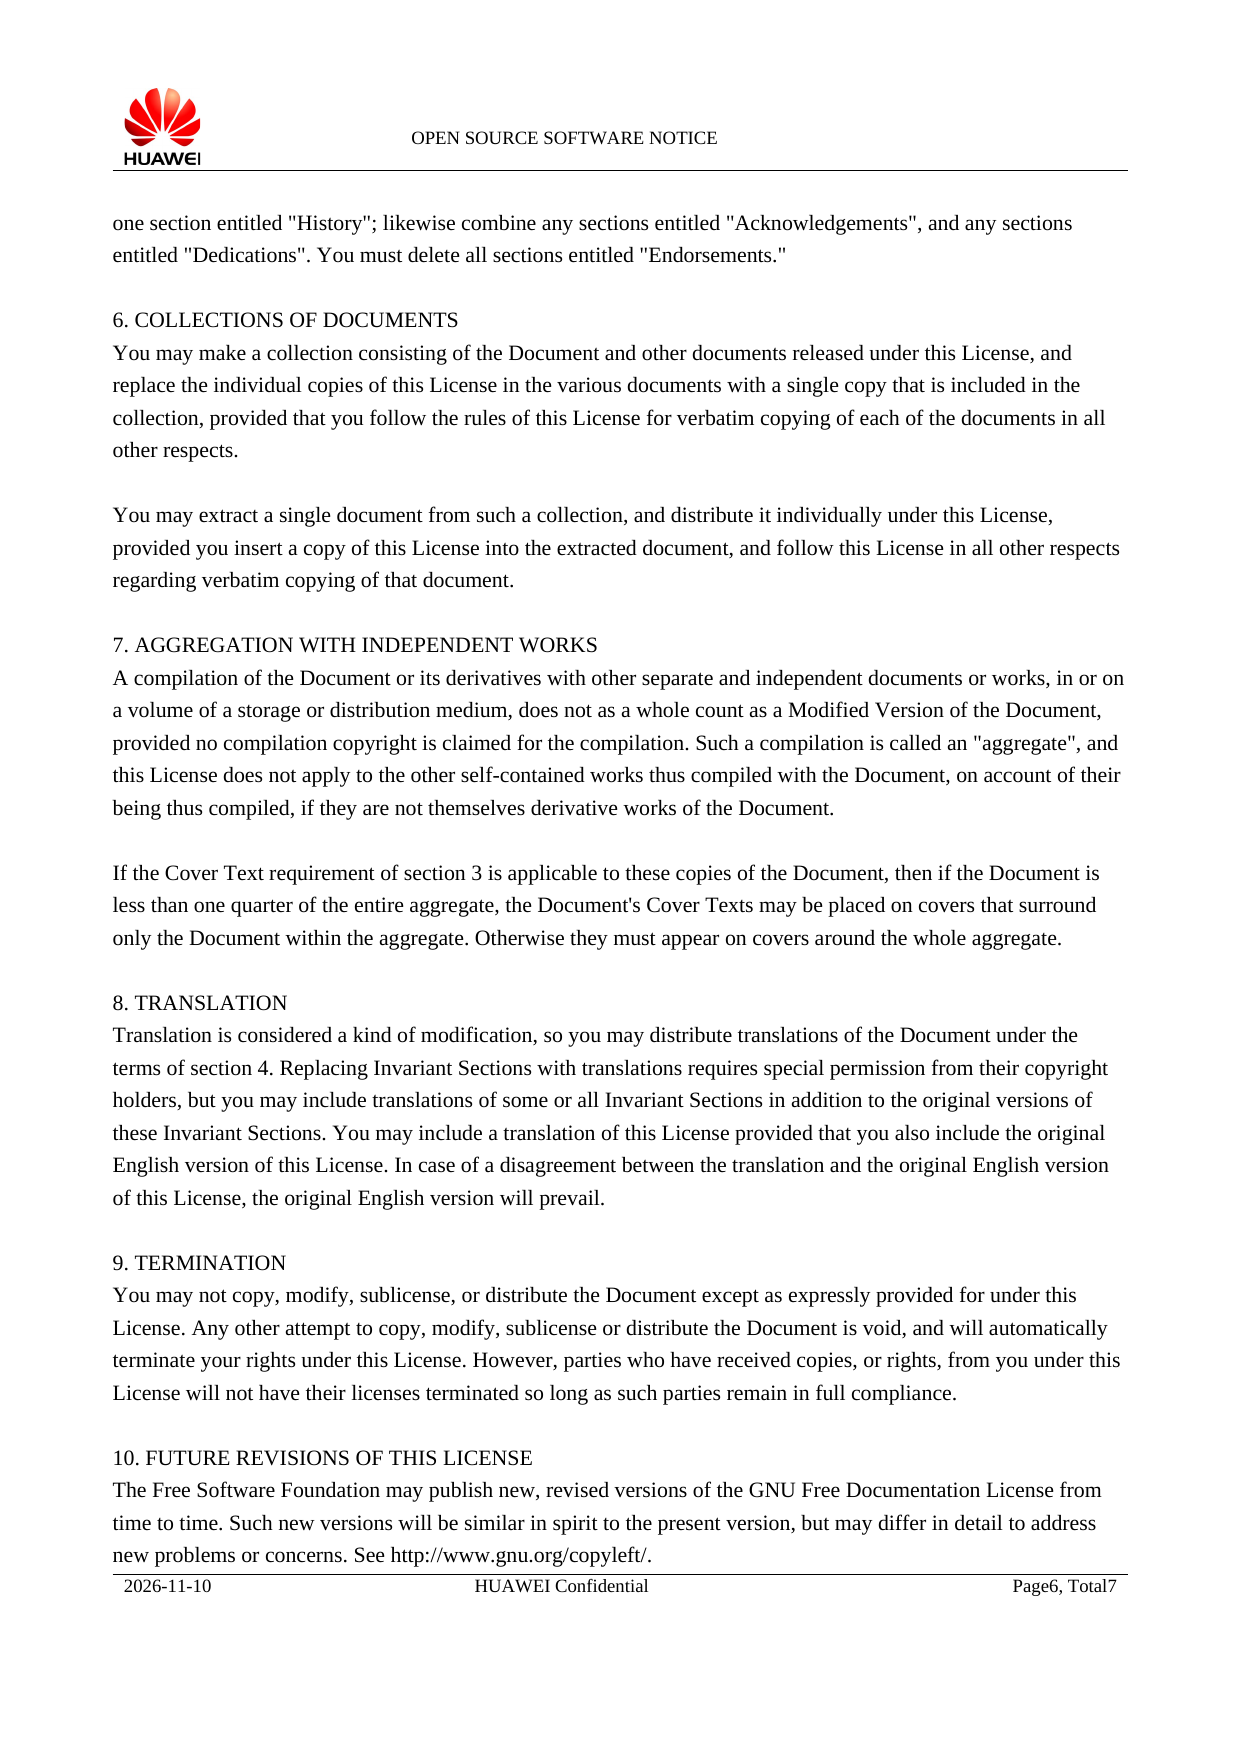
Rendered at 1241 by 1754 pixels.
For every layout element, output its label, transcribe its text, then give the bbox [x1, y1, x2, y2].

text You may make a collection consisting of the Document and other documents released under this License, and replace the individual copies of this License in the various documents with a single copy that is included in the collection, provided that you follow the rules of this License for verbatim copying of each of the documents in all other respects. [112, 336, 1128, 466]
text 6. COLLECTIONS OF DOCUMENTS [112, 304, 1128, 336]
text If the Cover Text requirement of section 3 is applicable to these copies of the Document, then if the Document is less than one quarter of the entire aggregate, the Document's Cover Texts may be placed on covers that surround only the Document within the aggregate. Otherwise they must appear on covers around the whole aggregate. [112, 856, 1128, 954]
text The Free Software Foundation may publish new, revised versions of the GNU Free Documentation License from time to time. Such new versions will be similar in spirit to the present version, but may differ in detail to address new problems or concerns. See http://www.gnu.org/copyleft/. [112, 1474, 1128, 1571]
text 7. AGGREGATION WITH INDEPENDENT WORKS [112, 629, 1128, 661]
text 9. TERMINATION [112, 1246, 1128, 1279]
picture [124, 88, 201, 165]
text A compilation of the Document or its derivatives with other separate and independent documents or works, in or on a volume of a storage or distribution medium, does not as a whole count as a Modified Version of the Document, provided no compilation copyright is claimed for the compilation. Such a compilation is called an "aggregate", and this License does not apply to the other self-contained works thus compiled with the Document, on account of their being thus compiled, if they are not themselves derivative works of the Document. [112, 661, 1128, 824]
text You may not copy, modify, sublicense, or distribute the Document except as expressly provided for under this License. Any other attempt to copy, modify, sublicense or distribute the Document is void, and will automatically terminate your rights under this License. However, parties who have received copies, or rights, from you under this License will not have their licenses terminated so long as such parties remain in full compliance. [112, 1279, 1128, 1409]
text 8. TRANSLATION [112, 986, 1128, 1019]
text Translation is considered a kind of modification, so you may distribute translations of the Document under the terms of section 4. Replacing Invariant Sections with translations requires special permission from their copyright holders, but you may include translations of some or all Invariant Sections in addition to the original versions of these Invariant Sections. You may include a translation of this License provided that you also include the original English version of this License. In case of a disagreement between the translation and the original English version of this License, the original English version will prevail. [112, 1019, 1128, 1214]
text You may extract a single document from such a collection, and distribute it individually under this License, provided you insert a copy of this License into the extracted document, and follow this License in all other respects regarding verbatim copying of that document. [112, 499, 1128, 596]
text 10. FUTURE REVISIONS OF THIS LICENSE [112, 1441, 1128, 1474]
